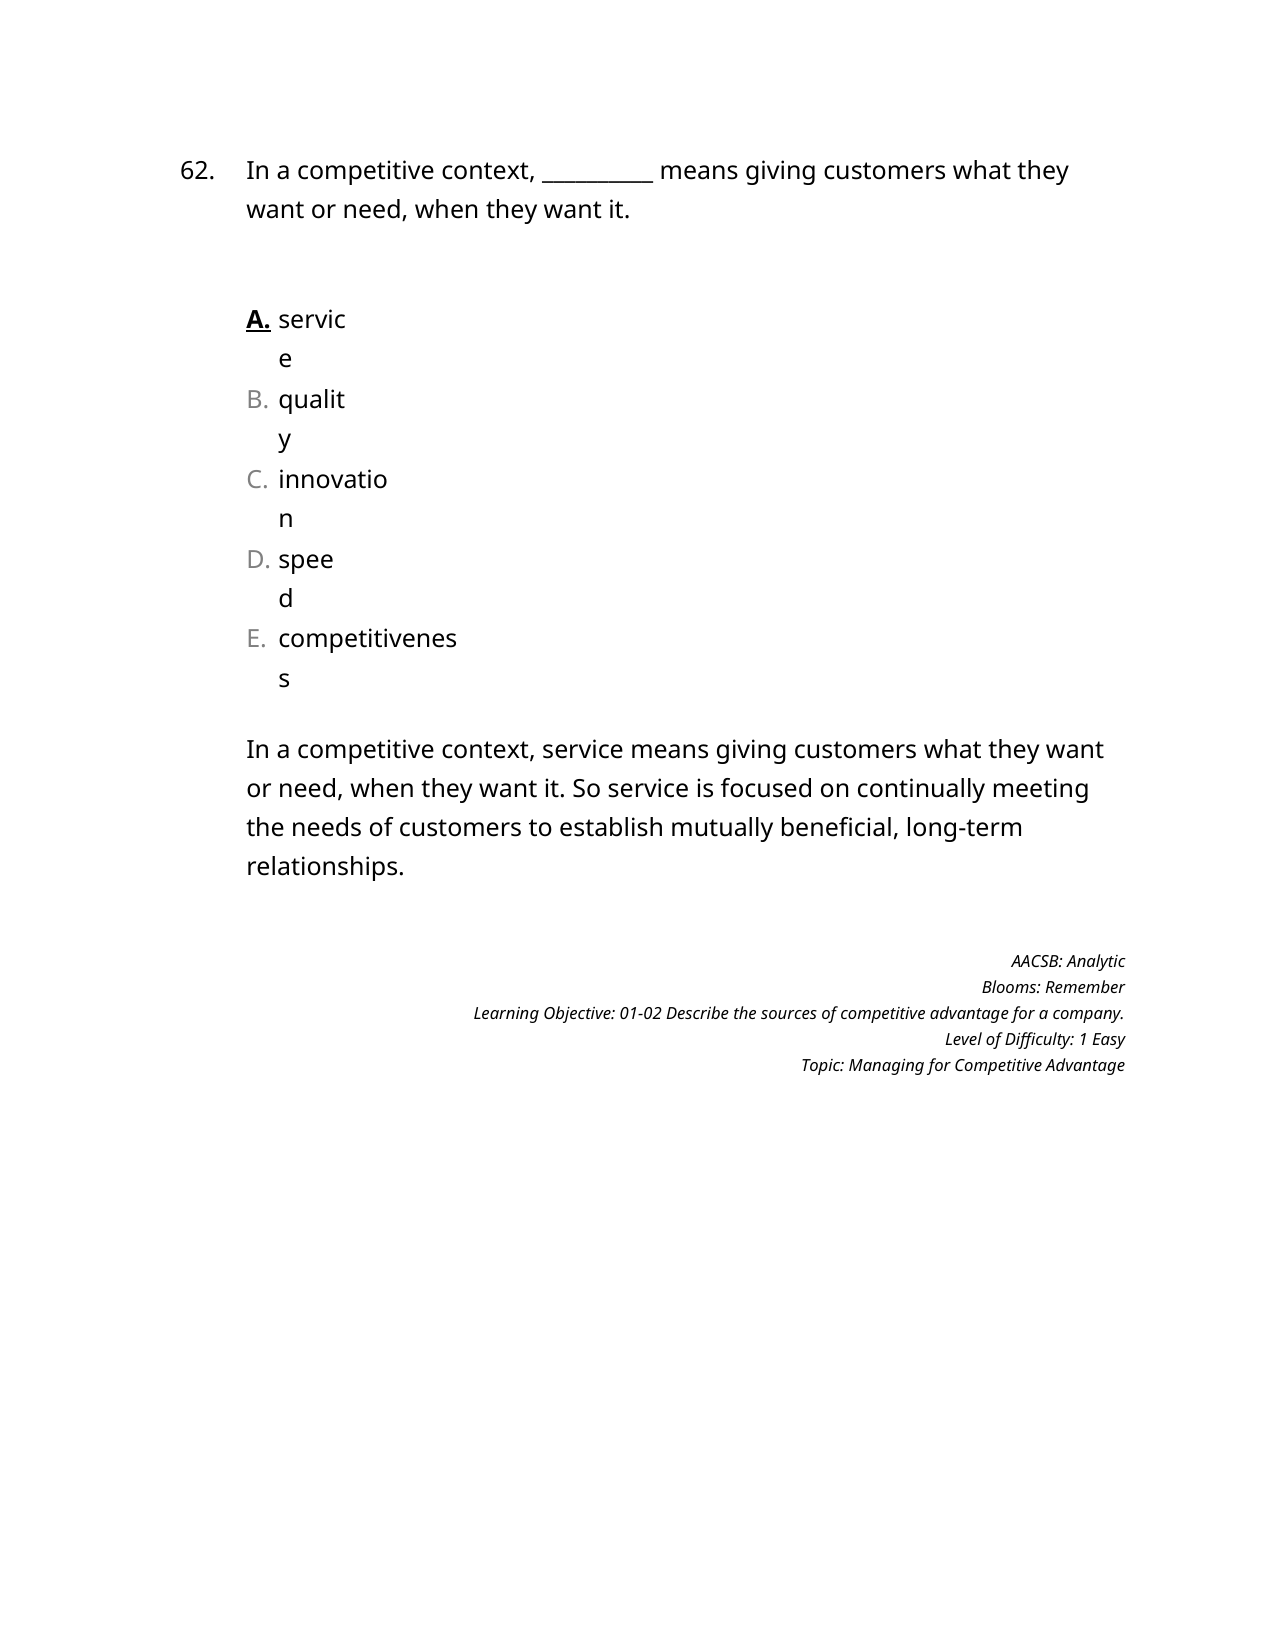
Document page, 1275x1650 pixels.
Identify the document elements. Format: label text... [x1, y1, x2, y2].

table_header AACSB: Analytic Blooms: Remember Learning Objective: 01-02 Describe the sources of competitive advantage for a company. Level of Difficulty: 1 Easy Topic: Managing for Competitive Advantage [180, 949, 1125, 1112]
table_header In a competitive context, __________ means giving customers what they want or need, when they want it. In a competitive context, service means giving customers what they want or need, when they want it. So service is focused on continually meeting the needs of customers to establish mutually beneficial, long-term relationships. [246, 153, 1125, 920]
table_header 62. [180, 153, 246, 920]
